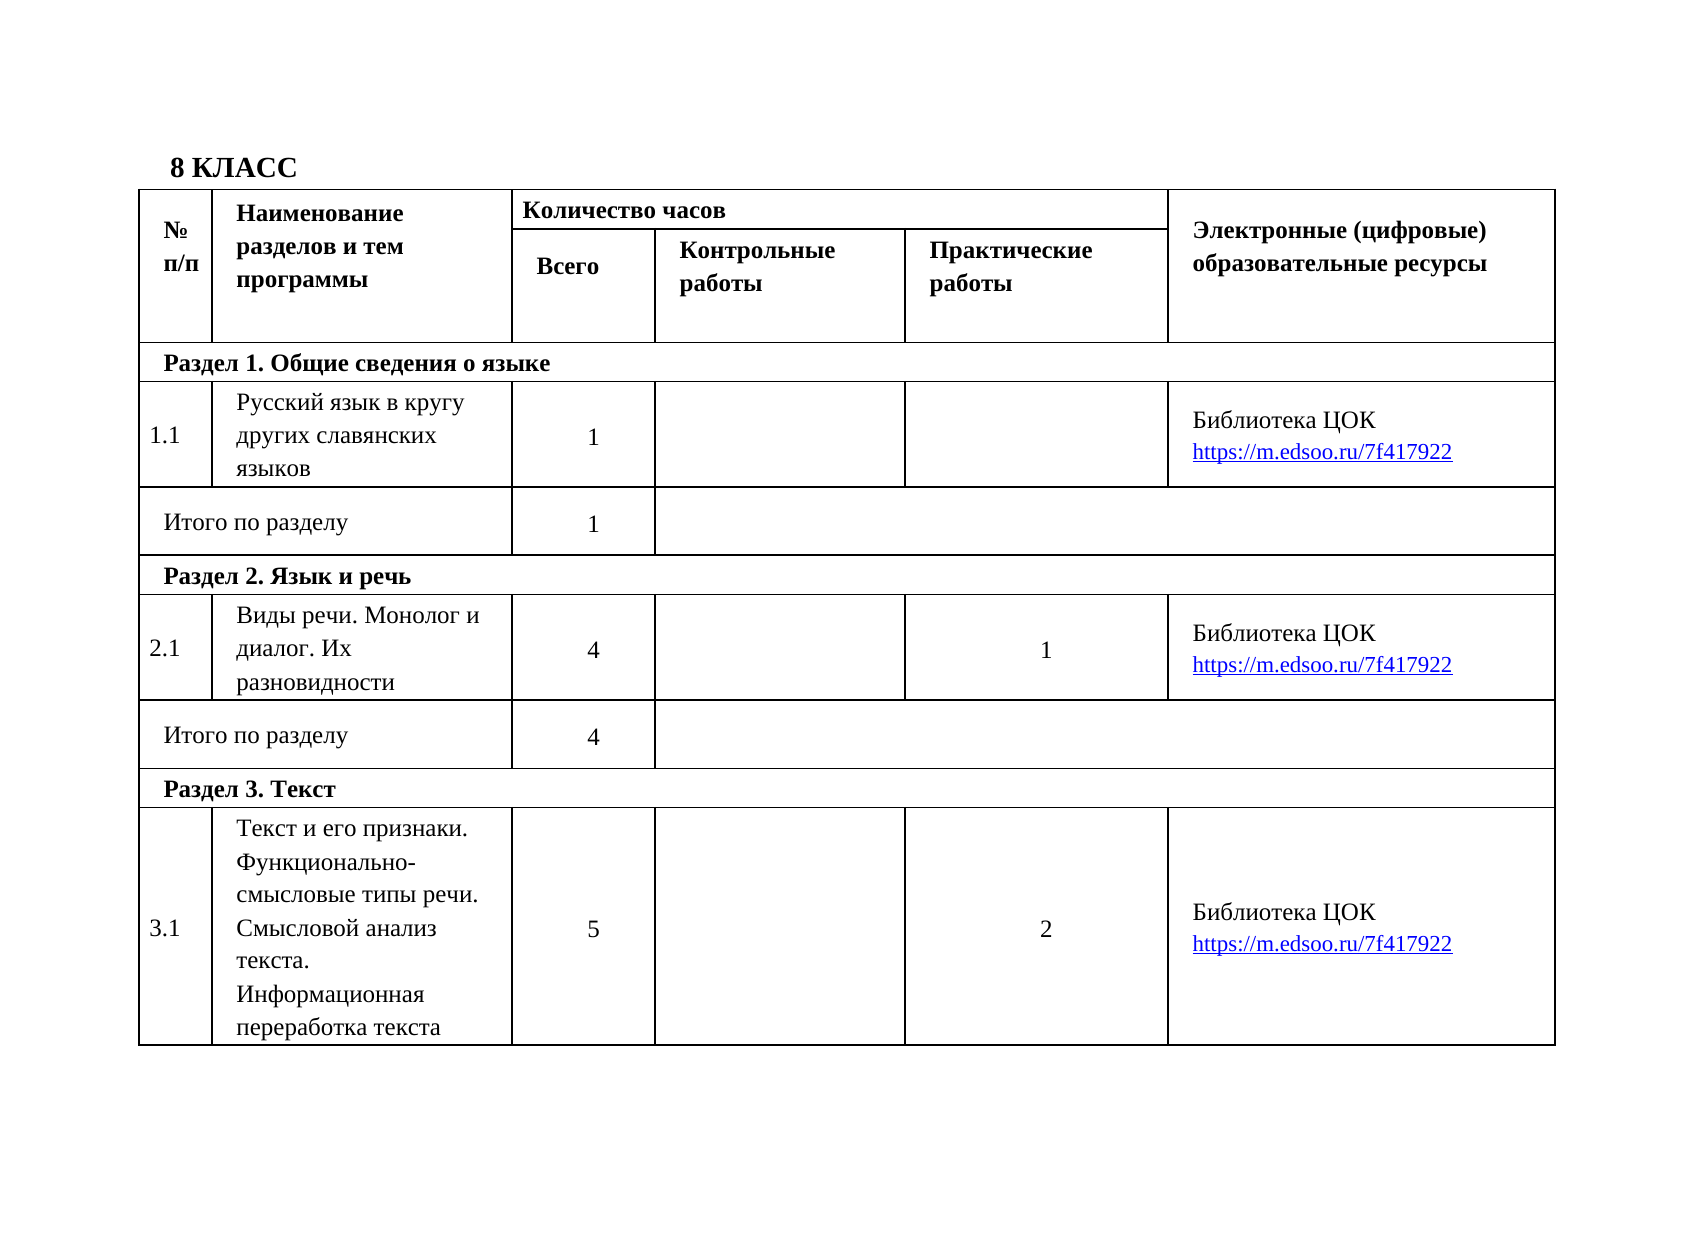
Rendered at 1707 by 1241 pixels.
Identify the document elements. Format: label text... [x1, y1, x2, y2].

table_cell [656, 701, 1554, 767]
table_cell 1 [513, 488, 654, 554]
table_cell 2.1 [140, 595, 211, 699]
table_cell 2 [906, 808, 1167, 1044]
table_cell 3.1 [140, 808, 211, 1044]
table_cell [656, 488, 1554, 554]
table_cell Раздел 1. Общие сведения о языке [140, 343, 1554, 381]
table_cell Итого по разделу [140, 488, 511, 554]
table_cell [656, 808, 904, 1044]
table_cell Итого по разделу [140, 701, 511, 767]
table_cell Всего [513, 230, 654, 341]
table_cell [656, 382, 904, 486]
table_cell 5 [513, 808, 654, 1044]
table_header Электронные (цифровые) образовательные ресурсы [1169, 190, 1554, 341]
table_cell 4 [513, 595, 654, 699]
table_header Наименование разделов и тем программы [213, 190, 511, 341]
table_cell 1.1 [140, 382, 211, 486]
table_cell 1 [513, 382, 654, 486]
table_cell Библиотека ЦОК https://m.edsoo.ru/7f417922 [1169, 382, 1554, 486]
table_cell Библиотека ЦОК https://m.edsoo.ru/7f417922 [1169, 595, 1554, 699]
table_cell [906, 382, 1167, 486]
table_cell Раздел 2. Язык и речь [140, 556, 1554, 594]
table_cell Раздел 3. Текст [140, 769, 1554, 807]
table_cell Практические работы [906, 230, 1167, 341]
table_cell Контрольные работы [656, 230, 904, 341]
table_cell Виды речи. Монолог и диалог. Их разновидности [213, 595, 511, 699]
text 8 КЛАСС [162, 150, 1557, 183]
table_cell Русский язык в кругу других славянских языков [213, 382, 511, 486]
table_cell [1169, 808, 1554, 1044]
table_header № п/п [140, 190, 211, 341]
table_cell 1 [906, 595, 1167, 699]
table_cell 4 [513, 701, 654, 767]
table_cell Текст и его признаки. Функционально-смысловые типы речи. Смысловой анализ текста. Информационная переработка текста [213, 808, 511, 1044]
table_header Количество часов [513, 190, 1167, 228]
table_cell [656, 595, 904, 699]
